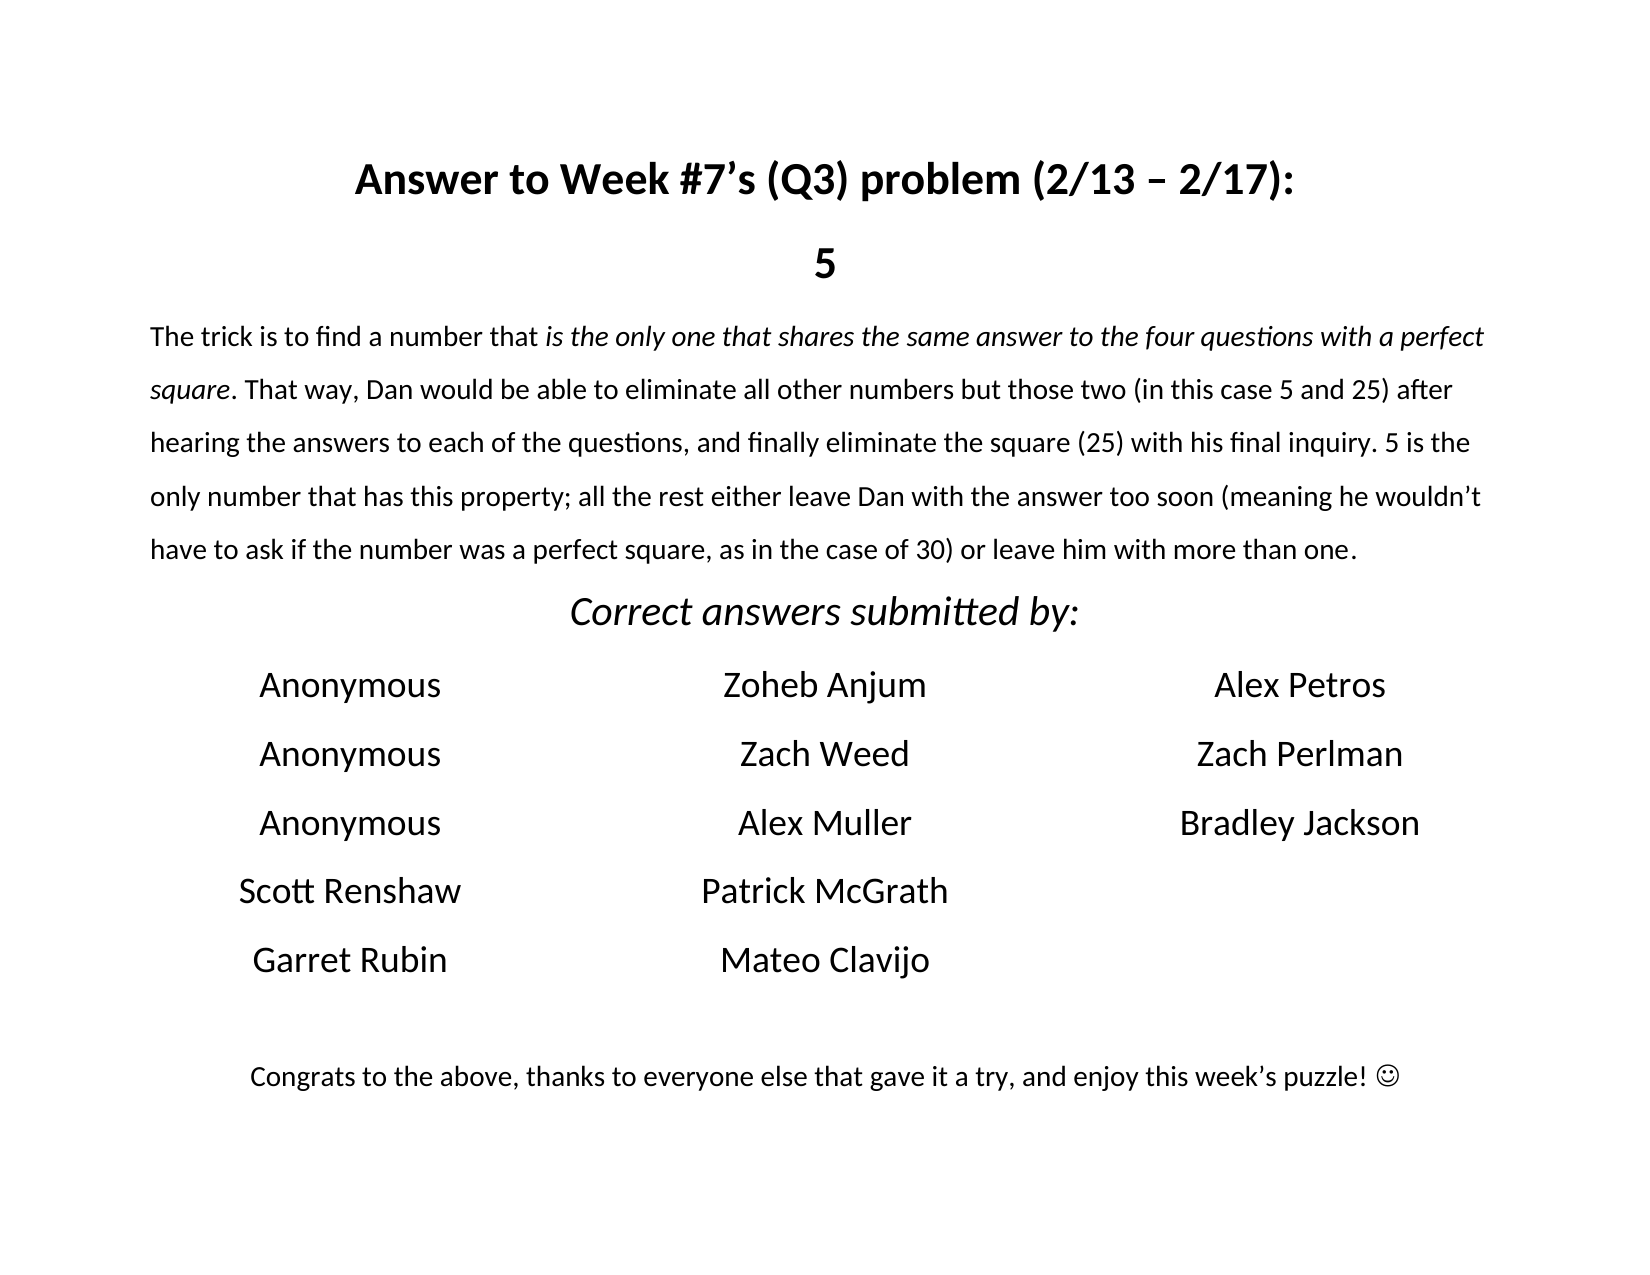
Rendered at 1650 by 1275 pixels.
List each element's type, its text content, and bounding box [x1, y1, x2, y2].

text Zoheb Anjum [625, 661, 1025, 707]
text Zach Weed [625, 730, 1025, 776]
text Anonymous [150, 730, 550, 776]
text Mateo Clavijo [625, 936, 1025, 982]
text Zach Perlman [1100, 730, 1500, 776]
text Anonymous [150, 661, 550, 707]
text Answer to Week #7’s (Q3) problem (2/13 – 2/17): [150, 150, 1500, 206]
text Alex Petros [1100, 661, 1500, 707]
text Garret Rubin [150, 936, 550, 982]
text Congrats to the above, thanks to everyone else that gave it a try, and enjoy this week’s puzzle! [150, 1058, 1500, 1094]
text Bradley Jackson [1100, 799, 1500, 844]
text 5 [150, 234, 1500, 290]
text Scott Renshaw [150, 867, 550, 913]
text Correct answers submitted by: [150, 585, 1500, 636]
text The trick is to find a number that is the only one that shares the same answer to the four questions with a perfect square. That way, Dan would be able to eliminate all other numbers but those two (in this case 5 and 25) after hearing the answers to each of the questions, and finally eliminate the square (25) with his final inquiry. 5 is the only number that has this property; all the rest either leave Dan with the answer too soon (meaning he wouldn’t have to ask if the number was a perfect square, as in the case of 30) or leave him with more than one. [150, 318, 1500, 567]
text Anonymous [150, 799, 550, 844]
text Patrick McGrath [625, 867, 1025, 913]
text Alex Muller [625, 799, 1025, 844]
